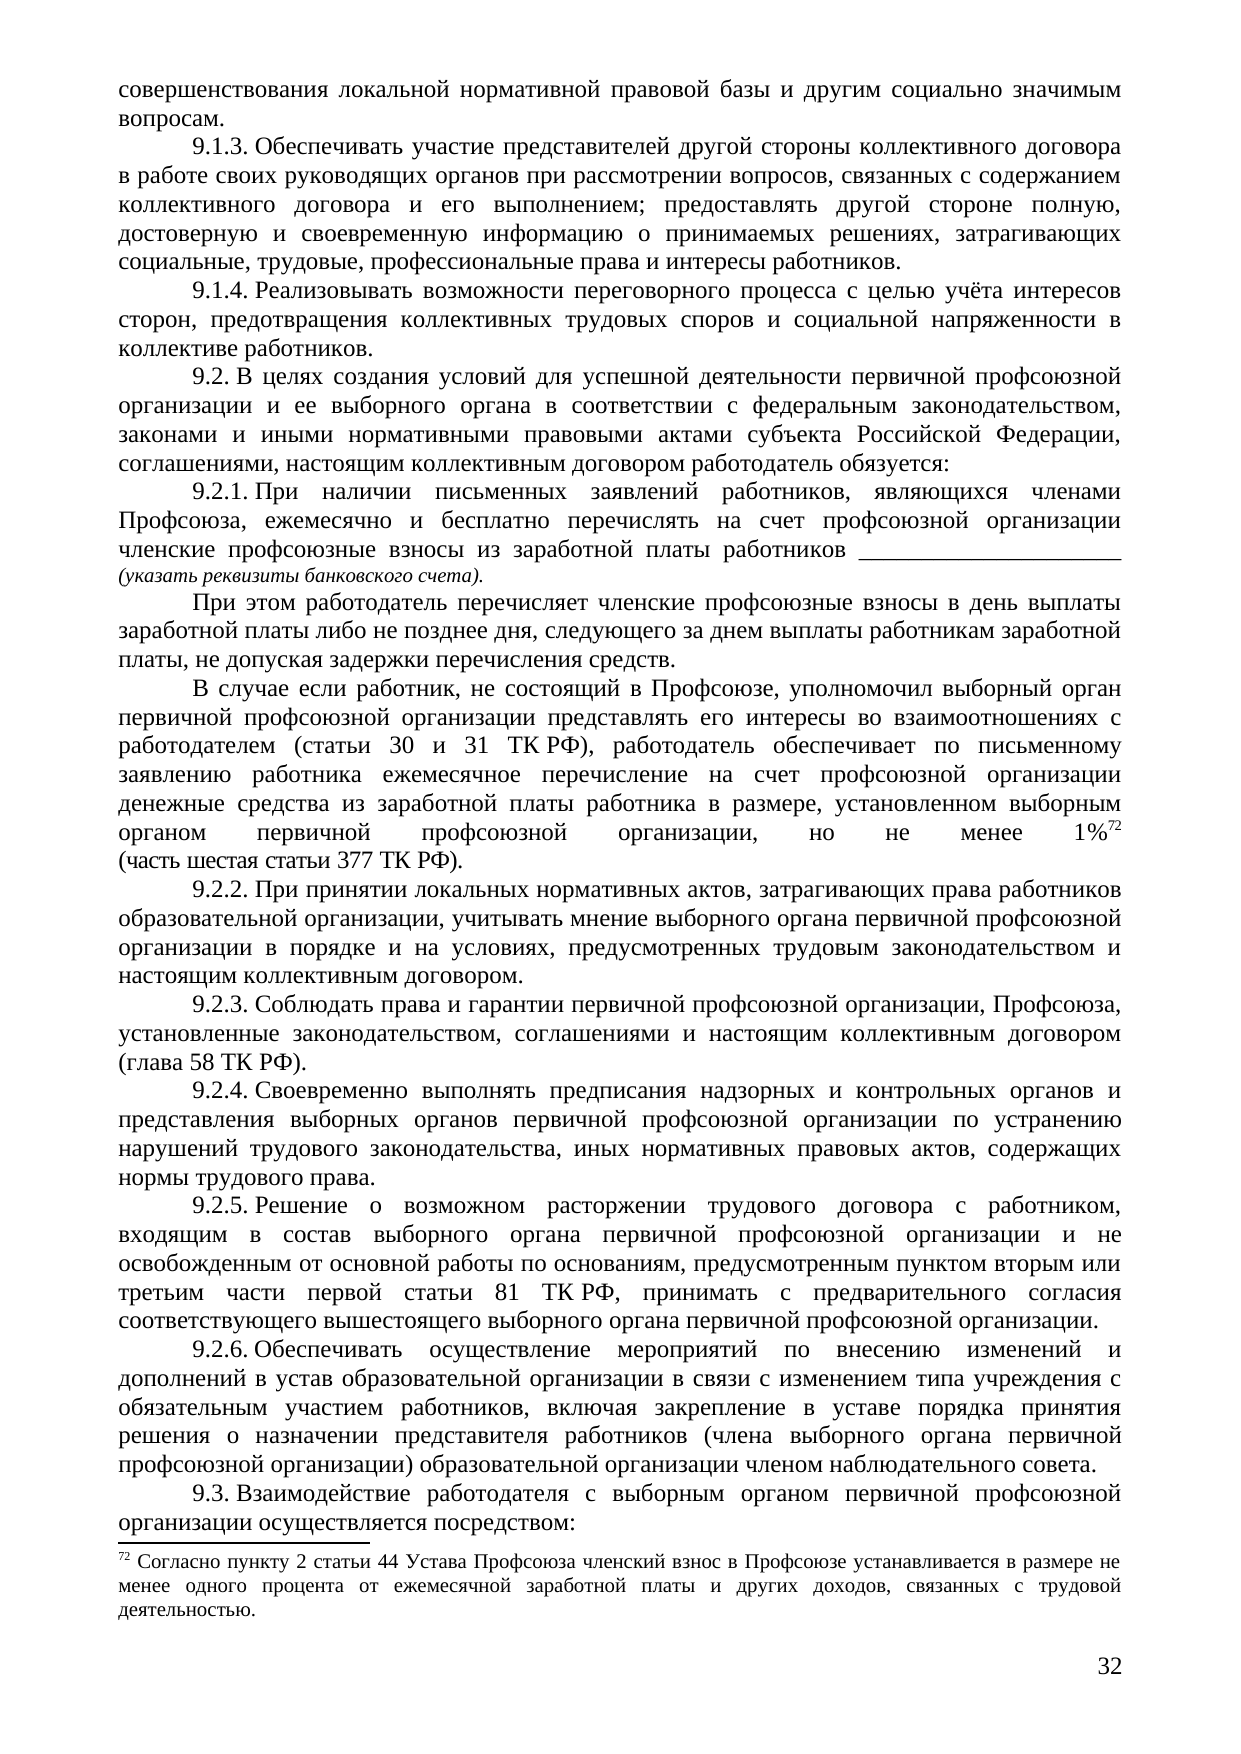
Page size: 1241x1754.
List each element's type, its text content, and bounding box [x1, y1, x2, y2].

text 9.2. В целях создания условий для успешной деятельности первичной профсоюзной организации и ее выборного органа в соответствии с федеральным законодательством, законами и иными нормативными правовыми актами субъекта Российской Федерации, соглашениями, настоящим коллективным договором работодатель обязуется: [118, 361, 1122, 476]
text 9.1.4. Реализовывать возможности переговорного процесса с целью учёта интересов сторон, предотвращения коллективных трудовых споров и социальной напряженности в коллективе работников. [118, 275, 1122, 361]
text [118, 74, 1122, 131]
text 9.2.2. При принятии локальных нормативных актов, затрагивающих права работников образовательной организации, учитывать мнение выборного органа первичной профсоюзной организации в порядке и на условиях, предусмотренных трудовым законодательством и настоящим коллективным договором. [118, 874, 1122, 989]
text 9.3. Взаимодействие работодателя с выборным органом первичной профсоюзной организации осуществляется посредством: [118, 1478, 1122, 1535]
text 9.2.6. Обеспечивать осуществление мероприятий по внесению изменений и дополнений в устав образовательной организации в связи с изменением типа учреждения с обязательным участием работников, включая закрепление в уставе порядка принятия решения о назначении представителя работников (члена выборного органа первичной профсоюзной организации) образовательной организации членом наблюдательного совета. [118, 1334, 1122, 1478]
text 9.1.3. Обеспечивать участие представителей другой стороны коллективного договора в работе своих руководящих органов при рассмотрении вопросов, связанных с содержанием коллективного договора и его выполнением; предоставлять другой стороне полную, достоверную и своевременную информацию о принимаемых решениях, затрагивающих социальные, трудовые, профессиональные права и интересы работников. [118, 131, 1122, 275]
text 9.2.1. При наличии письменных заявлений работников, являющихся членами Профсоюза, ежемесячно и бесплатно перечислять на счет профсоюзной организации членские профсоюзные взносы из заработной платы работников _____________________ (указать реквизиты банковского счета). [118, 476, 1122, 587]
text При этом работодатель перечисляет членские профсоюзные взносы в день выплаты заработной платы либо не позднее дня, следующего за днем выплаты работникам заработной платы, не допуская задержки перечисления средств. [118, 587, 1122, 673]
text 9.2.4. Своевременно выполнять предписания надзорных и контрольных органов и представления выборных органов первичной профсоюзной организации по устранению нарушений трудового законодательства, иных нормативных правовых актов, содержащих нормы трудового права. [118, 1075, 1122, 1190]
text В случае если работник, не состоящий в Профсоюзе, уполномочил выборный орган первичной профсоюзной организации представлять его интересы во взаимоотношениях с работодателем (статьи 30 и 31 ТК РФ), работодатель обеспечивает по письменному заявлению работника ежемесячное перечисление на счет профсоюзной организации денежные средства из заработной платы работника в размере, установленном выборным органом первичной профсоюзной организации, но не менее 1%(часть шестая статьи 377 ТК РФ). [118, 673, 1122, 874]
text 9.2.3. Соблюдать права и гарантии первичной профсоюзной организации, Профсоюза, установленные законодательством, соглашениями и настоящим коллективным договором (глава 58 ТК РФ). [118, 989, 1122, 1075]
text 9.2.5. Решение о возможном расторжении трудового договора с работником, входящим в состав выборного органа первичной профсоюзной организации и не освобожденным от основной работы по основаниям, предусмотренным пунктом вторым или третьим части первой статьи 81 ТК РФ, принимать с предварительного согласия соответствующего вышестоящего выборного органа первичной профсоюзной организации. [118, 1190, 1122, 1334]
